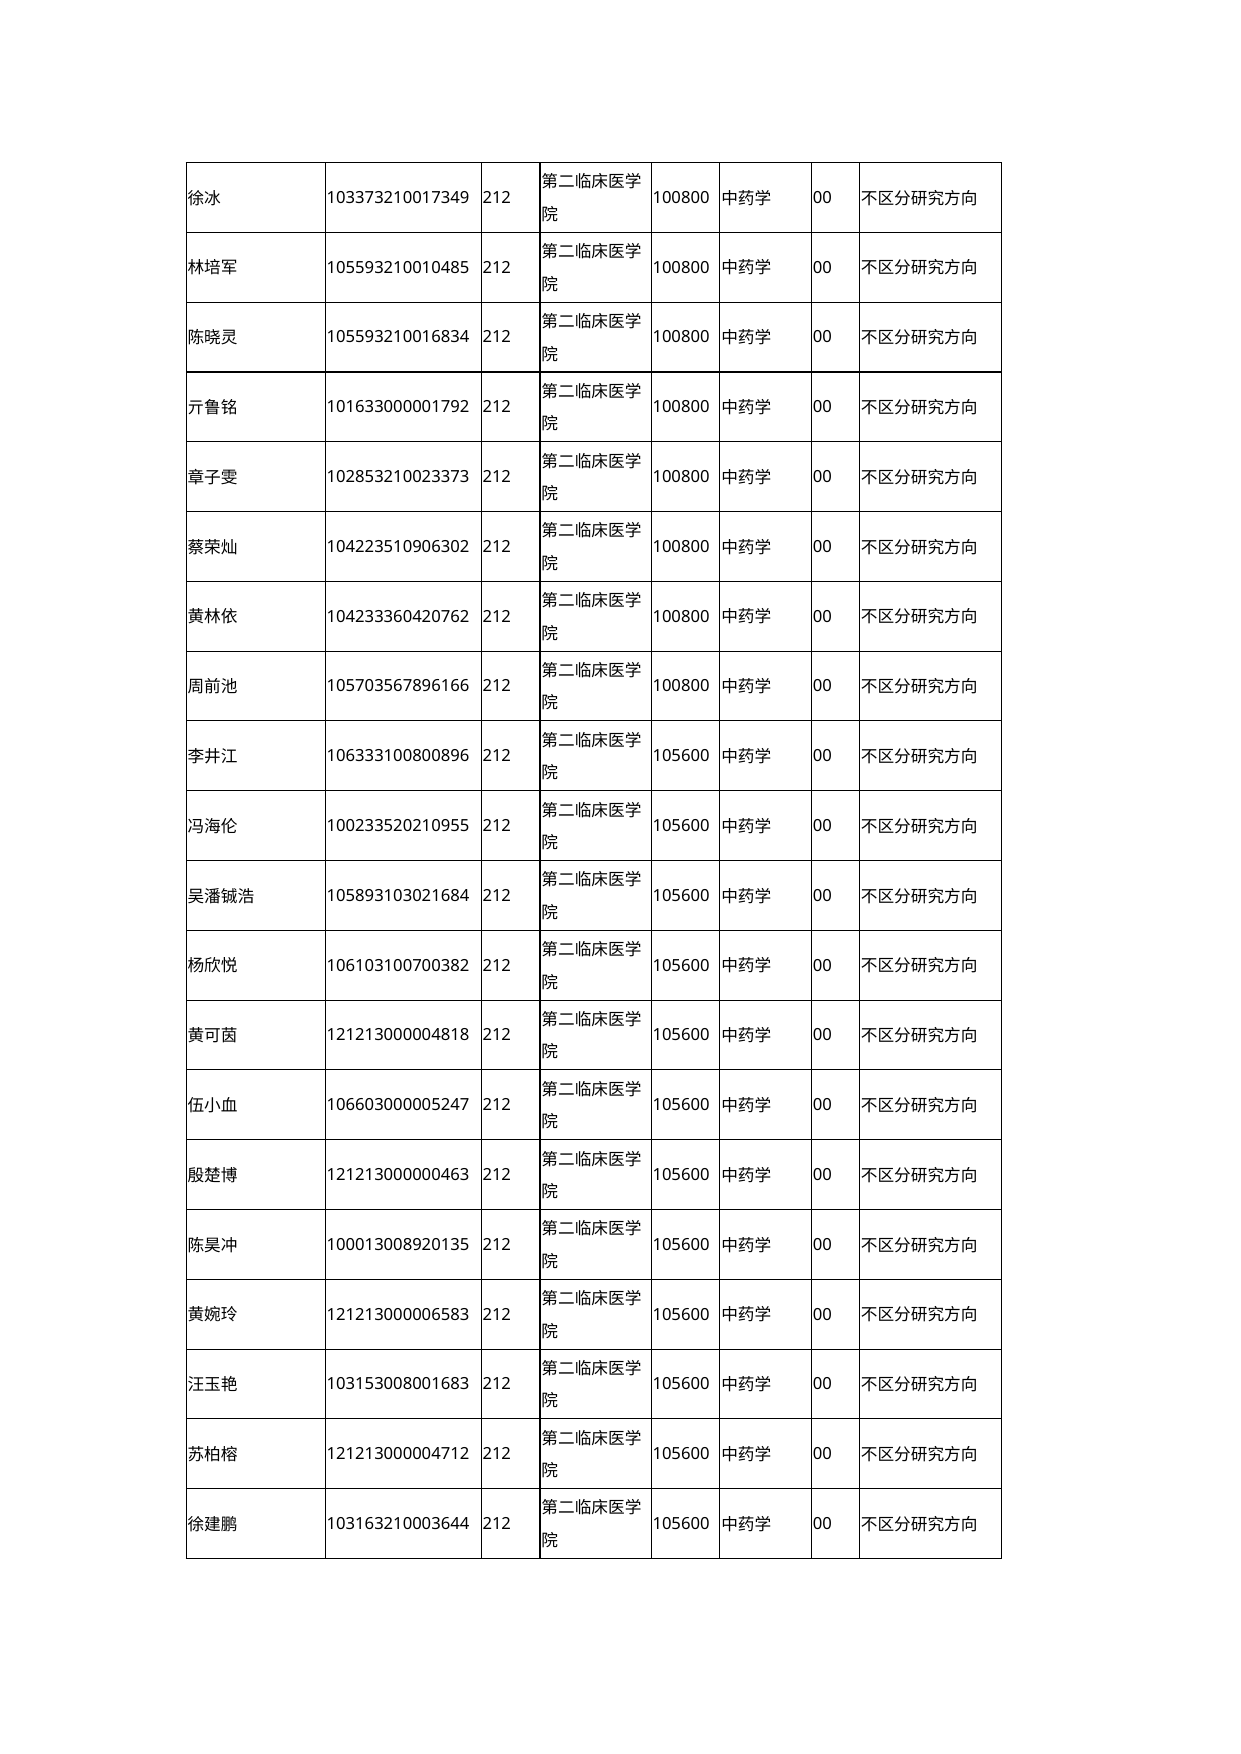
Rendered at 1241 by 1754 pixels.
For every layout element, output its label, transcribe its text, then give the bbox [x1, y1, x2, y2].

table_cell 212 [482, 303, 539, 371]
table_cell 105893103021684 [326, 861, 481, 930]
table_cell 不区分研究方向 [860, 1140, 1001, 1209]
table_cell 第二临床医学院 [541, 1001, 651, 1069]
table_cell 212 [482, 652, 539, 720]
table_cell 100013008920135 [326, 1210, 481, 1279]
table_cell 00 [812, 1070, 859, 1139]
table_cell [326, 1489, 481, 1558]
table_cell 101633000001792 [326, 373, 481, 441]
table_cell 中药学 [720, 582, 811, 651]
table_cell 第二临床医学院 [541, 582, 651, 651]
table_cell 汪玉艳 [187, 1350, 325, 1418]
table_cell 00 [812, 303, 859, 371]
table_cell 第二临床医学院 [541, 1419, 651, 1488]
table_cell 121213000000463 [326, 1140, 481, 1209]
table_cell 121213000004818 [326, 1001, 481, 1069]
table_cell 吴潘铖浩 [187, 861, 325, 930]
table_cell 林培军 [187, 233, 325, 302]
table_cell 105600 [652, 791, 719, 860]
table_cell 黄婉玲 [187, 1280, 325, 1348]
table_cell 212 [482, 791, 539, 860]
table_cell 陈昊冲 [187, 1210, 325, 1279]
table_cell 中药学 [720, 163, 811, 232]
table_cell 第二临床医学院 [541, 163, 651, 232]
table_cell 殷楚博 [187, 1140, 325, 1209]
table_cell 105600 [652, 1280, 719, 1348]
table_cell 黄可茵 [187, 1001, 325, 1069]
table_cell 中药学 [720, 861, 811, 930]
table_cell 212 [482, 1070, 539, 1139]
table_cell 不区分研究方向 [860, 233, 1001, 302]
table_cell 不区分研究方向 [860, 1001, 1001, 1069]
table_cell 李井江 [187, 721, 325, 790]
table_cell 中药学 [720, 652, 811, 720]
table_cell 中药学 [720, 791, 811, 860]
table_cell 102853210023373 [326, 442, 481, 511]
table_cell 00 [812, 373, 859, 441]
table_cell 00 [812, 442, 859, 511]
table_cell 不区分研究方向 [860, 303, 1001, 371]
table_cell 105600 [652, 1210, 719, 1279]
table_cell 陈晓灵 [187, 303, 325, 371]
table_cell 第二临床医学院 [541, 861, 651, 930]
table_cell 100233520210955 [326, 791, 481, 860]
table_cell 不区分研究方向 [860, 512, 1001, 581]
table_cell 苏柏榕 [187, 1419, 325, 1488]
table_cell 第二临床医学院 [541, 721, 651, 790]
table_cell 章子雯 [187, 442, 325, 511]
table_cell 100800 [652, 442, 719, 511]
table_cell 第二临床医学院 [541, 233, 651, 302]
table_cell 第二临床医学院 [541, 1280, 651, 1348]
table_cell 不区分研究方向 [860, 652, 1001, 720]
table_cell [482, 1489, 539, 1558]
table_cell 不区分研究方向 [860, 582, 1001, 651]
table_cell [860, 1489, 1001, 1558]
table_cell 不区分研究方向 [860, 791, 1001, 860]
table_cell 不区分研究方向 [860, 1280, 1001, 1348]
table_cell 伍小血 [187, 1070, 325, 1139]
table_cell 212 [482, 931, 539, 999]
table_cell 00 [812, 652, 859, 720]
table_cell 中药学 [720, 1210, 811, 1279]
table_cell 106103100700382 [326, 931, 481, 999]
table_cell 中药学 [720, 1280, 811, 1348]
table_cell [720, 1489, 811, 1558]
table_cell 212 [482, 1280, 539, 1348]
table_cell 212 [482, 721, 539, 790]
table_cell 100800 [652, 512, 719, 581]
table_cell 212 [482, 512, 539, 581]
table_cell 100800 [652, 652, 719, 720]
table_cell 00 [812, 233, 859, 302]
table_cell 212 [482, 1350, 539, 1418]
table_cell 00 [812, 512, 859, 581]
table_cell 不区分研究方向 [860, 721, 1001, 790]
table_cell 212 [482, 1210, 539, 1279]
table_cell 105593210010485 [326, 233, 481, 302]
table_cell 中药学 [720, 931, 811, 999]
table_cell 中药学 [720, 1419, 811, 1488]
table_cell 中药学 [720, 512, 811, 581]
table_cell 00 [812, 931, 859, 999]
table_cell 212 [482, 373, 539, 441]
table_cell 212 [482, 233, 539, 302]
table_cell 第二临床医学院 [541, 303, 651, 371]
table_cell 亓鲁铭 [187, 373, 325, 441]
table_cell 100800 [652, 233, 719, 302]
table_cell 中药学 [720, 1140, 811, 1209]
table_cell 徐建鹏 [187, 1489, 325, 1558]
table_cell 00 [812, 721, 859, 790]
table_cell 103373210017349 [326, 163, 481, 232]
table_cell 212 [482, 1001, 539, 1069]
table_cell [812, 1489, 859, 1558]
table_cell 105600 [652, 1140, 719, 1209]
table_cell 00 [812, 582, 859, 651]
table_cell 中药学 [720, 233, 811, 302]
table_cell 212 [482, 163, 539, 232]
table_cell 212 [482, 1140, 539, 1209]
table_cell 中药学 [720, 1070, 811, 1139]
table_cell 不区分研究方向 [860, 861, 1001, 930]
table_cell 不区分研究方向 [860, 163, 1001, 232]
table_cell 中药学 [720, 442, 811, 511]
table_cell 不区分研究方向 [860, 1350, 1001, 1418]
table_cell 不区分研究方向 [860, 931, 1001, 999]
table_cell 不区分研究方向 [860, 1210, 1001, 1279]
table_cell 第二临床医学院 [541, 791, 651, 860]
table_cell 第二临床医学院 [541, 512, 651, 581]
table_cell 第二临床医学院 [541, 1070, 651, 1139]
table_cell 100800 [652, 582, 719, 651]
table_cell 中药学 [720, 1001, 811, 1069]
table_cell 106603000005247 [326, 1070, 481, 1139]
table_cell 第二临床医学院 [541, 442, 651, 511]
table_cell 中药学 [720, 1350, 811, 1418]
table_cell 第二临床医学院 [541, 1140, 651, 1209]
table_cell 00 [812, 861, 859, 930]
table_cell 105600 [652, 1001, 719, 1069]
table_cell 00 [812, 1350, 859, 1418]
table_cell 00 [812, 791, 859, 860]
table_cell 105593210016834 [326, 303, 481, 371]
table_cell 冯海伦 [187, 791, 325, 860]
table_cell 00 [812, 163, 859, 232]
table_cell 不区分研究方向 [860, 373, 1001, 441]
table_cell 中药学 [720, 373, 811, 441]
table_cell 第二临床医学院 [541, 1210, 651, 1279]
table_cell 不区分研究方向 [860, 1419, 1001, 1488]
table_cell 第二临床医学院 [541, 652, 651, 720]
table_cell 不区分研究方向 [860, 1070, 1001, 1139]
table_cell 105600 [652, 1350, 719, 1418]
table_cell 中药学 [720, 721, 811, 790]
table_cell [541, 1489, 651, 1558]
table_cell 100800 [652, 303, 719, 371]
table_cell 第二临床医学院 [541, 931, 651, 999]
table_cell 103153008001683 [326, 1350, 481, 1418]
table_cell 105703567896166 [326, 652, 481, 720]
table_cell 第二临床医学院 [541, 373, 651, 441]
table_cell 105600 [652, 931, 719, 999]
table_cell 00 [812, 1140, 859, 1209]
table_cell 212 [482, 1419, 539, 1488]
table_cell 121213000004712 [326, 1419, 481, 1488]
table_cell 212 [482, 582, 539, 651]
table_cell 212 [482, 442, 539, 511]
table_cell 00 [812, 1210, 859, 1279]
table_cell 黄林依 [187, 582, 325, 651]
table_cell 105600 [652, 1419, 719, 1488]
table_cell 104223510906302 [326, 512, 481, 581]
table_cell 104233360420762 [326, 582, 481, 651]
table_cell 121213000006583 [326, 1280, 481, 1348]
table_cell 100800 [652, 373, 719, 441]
table_cell 105600 [652, 861, 719, 930]
table_cell 212 [482, 861, 539, 930]
table_cell 杨欣悦 [187, 931, 325, 999]
table_cell 100800 [652, 163, 719, 232]
table_cell 00 [812, 1001, 859, 1069]
table_cell 106333100800896 [326, 721, 481, 790]
table_cell 中药学 [720, 303, 811, 371]
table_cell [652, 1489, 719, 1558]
table_cell 徐冰 [187, 163, 325, 232]
table_cell 周前池 [187, 652, 325, 720]
table_cell 蔡荣灿 [187, 512, 325, 581]
table_cell 00 [812, 1419, 859, 1488]
table_cell 105600 [652, 721, 719, 790]
table_cell 00 [812, 1280, 859, 1348]
table_cell 105600 [652, 1070, 719, 1139]
table_cell 第二临床医学院 [541, 1350, 651, 1418]
table_cell 不区分研究方向 [860, 442, 1001, 511]
